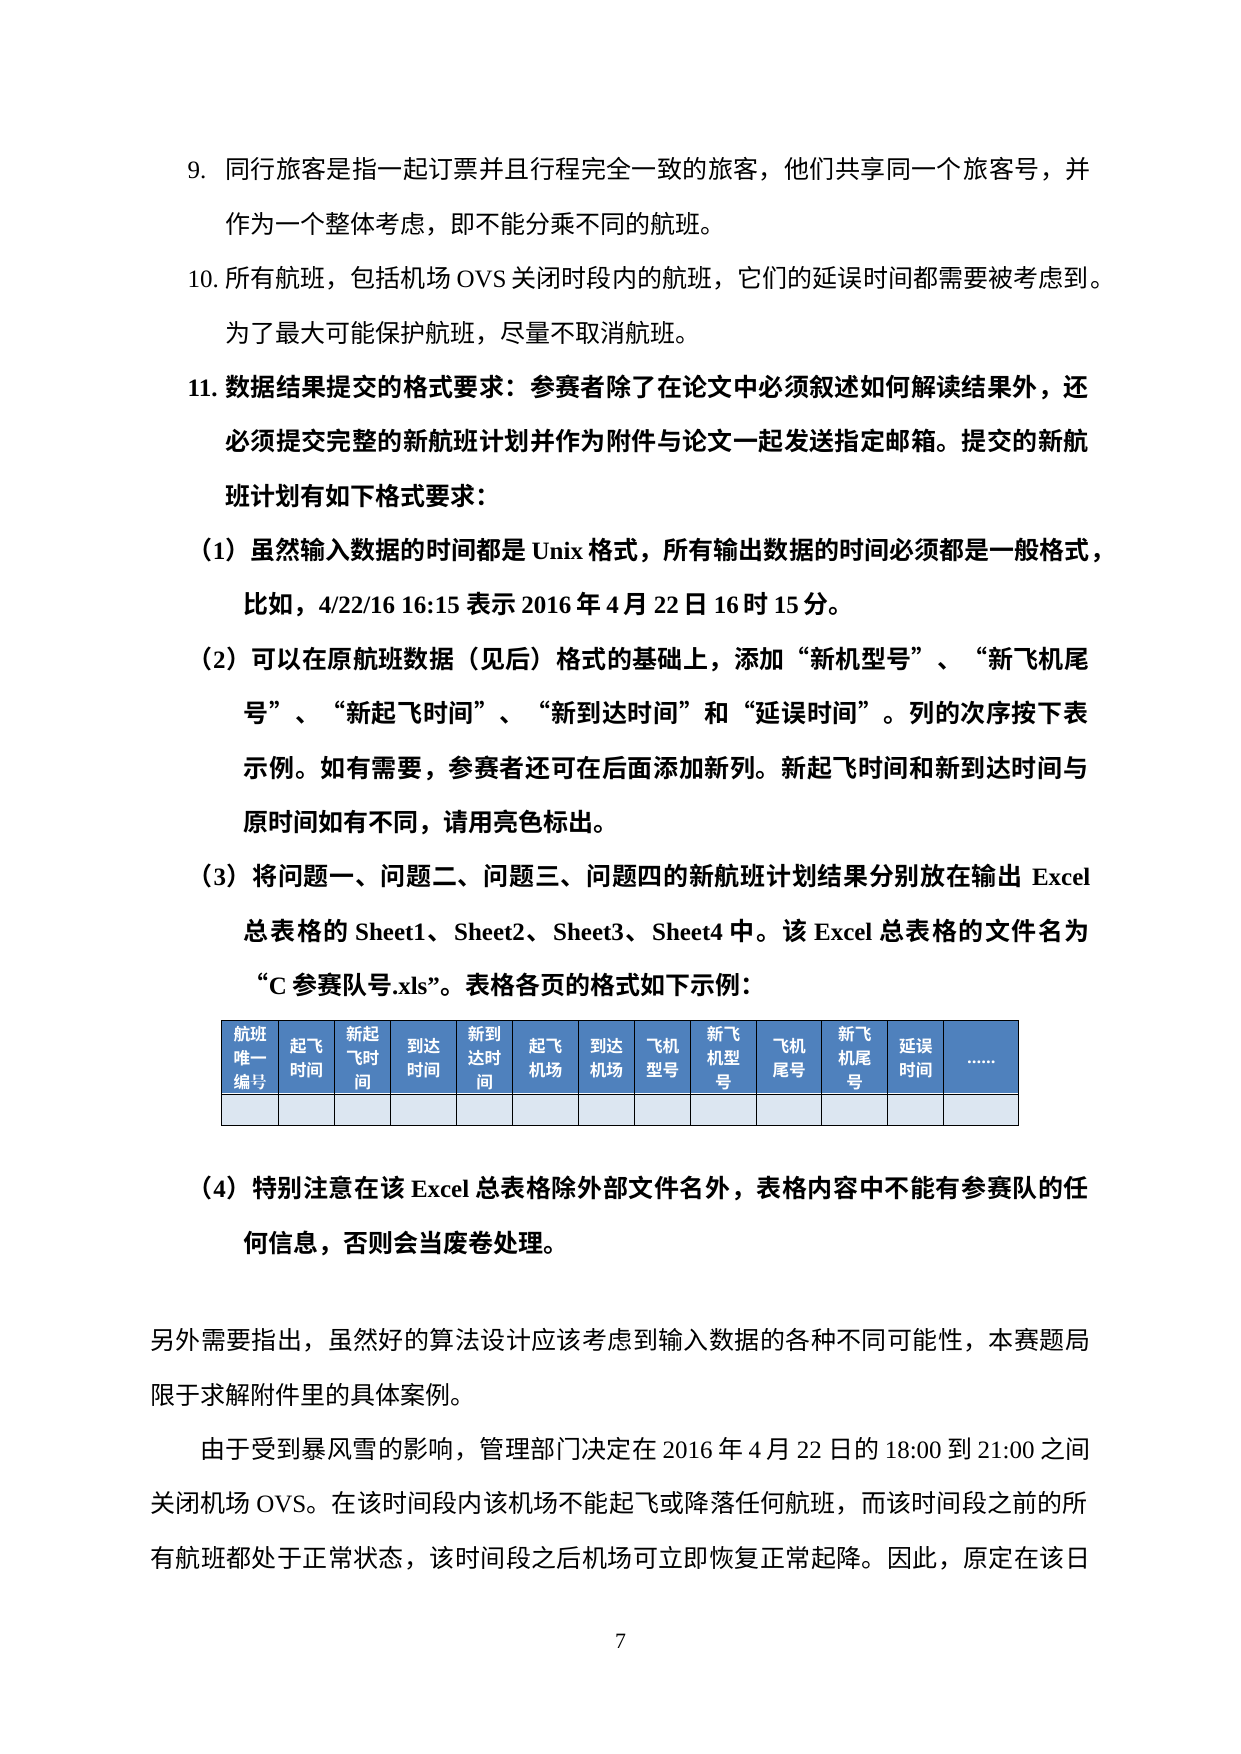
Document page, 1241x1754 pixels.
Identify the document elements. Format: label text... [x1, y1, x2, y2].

table_cell [635, 1095, 690, 1125]
table_header 新飞机尾号 [822, 1021, 887, 1093]
table_header 到达时间 [391, 1021, 456, 1093]
text （2）可以在原航班数据（见后）格式的基础上，添加“新机型号”、“新飞机尾号”、“新起飞时间”、“新到达时间”和“延误时间”。列的次序按下表示例。如有需要，参赛者还可在后面添加新列。新起飞时间和新到达时间与原时间如有不同，请用亮色标出。 [187, 639, 1090, 839]
table_header 航班唯一编号 [222, 1021, 278, 1093]
table_header …… [944, 1021, 1018, 1093]
table_header 飞机型号 [635, 1021, 690, 1093]
table_header 起飞机场 [513, 1021, 578, 1093]
table_cell [822, 1095, 887, 1125]
table_header 新起飞时间 [335, 1021, 390, 1093]
list 数据结果提交的格式要求：参赛者除了在论文中必须叙述如何解读结果外，还必须提交完整的新航班计划并作为附件与论文一起发送指定邮箱。提交的新航班计划有如下格式要求： [187, 367, 1090, 512]
table_header 飞机尾号 [757, 1021, 821, 1093]
text （1）虽然输入数据的时间都是Unix格式，所有输出数据的时间必须都是一般格式，比如，4/22/16 16:15 表示2016年4月22日16时15分。 [187, 531, 1090, 621]
table_header 新到达时间 [457, 1021, 512, 1093]
table_header 起飞时间 [279, 1021, 334, 1093]
table_cell [757, 1095, 821, 1125]
list 同行旅客是指一起订票并且行程完全一致的旅客，他们共享同一个旅客号，并作为一个整体考虑，即不能分乘不同的航班。 [187, 150, 1090, 241]
table_cell [457, 1095, 512, 1125]
list 另外需要指出，虽然好的算法设计应该考虑到输入数据的各种不同可能性，本赛题局限于求解附件里的具体案例。 [150, 1321, 1090, 1411]
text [150, 1429, 1090, 1574]
table_cell [944, 1095, 1018, 1125]
table_cell [335, 1095, 390, 1125]
table_cell [391, 1095, 456, 1125]
table_cell [579, 1095, 634, 1125]
table_header 到达机场 [579, 1021, 634, 1093]
table_cell [222, 1095, 278, 1125]
table_cell [888, 1095, 943, 1125]
list 所有航班，包括机场OVS关闭时段内的航班，它们的延误时间都需要被考虑到。为了最大可能保护航班，尽量不取消航班。 [187, 259, 1090, 349]
table_header 新飞机型号 [691, 1021, 756, 1093]
text （4）特别注意在该Excel总表格除外部文件名外，表格内容中不能有参赛队的任何信息，否则会当废卷处理。 [187, 1169, 1090, 1259]
table_cell [691, 1095, 756, 1125]
table_cell [279, 1095, 334, 1125]
table_header 延误时间 [888, 1021, 943, 1093]
table_cell [513, 1095, 578, 1125]
text （3）将问题一、问题二、问题三、问题四的新航班计划结果分别放在输出Excel总表格的Sheet1、Sheet2、Sheet3、Sheet4中。该Excel总表格的文件名为“C参赛队号.xls”。表格各页的格式如下示例： [187, 857, 1090, 1002]
